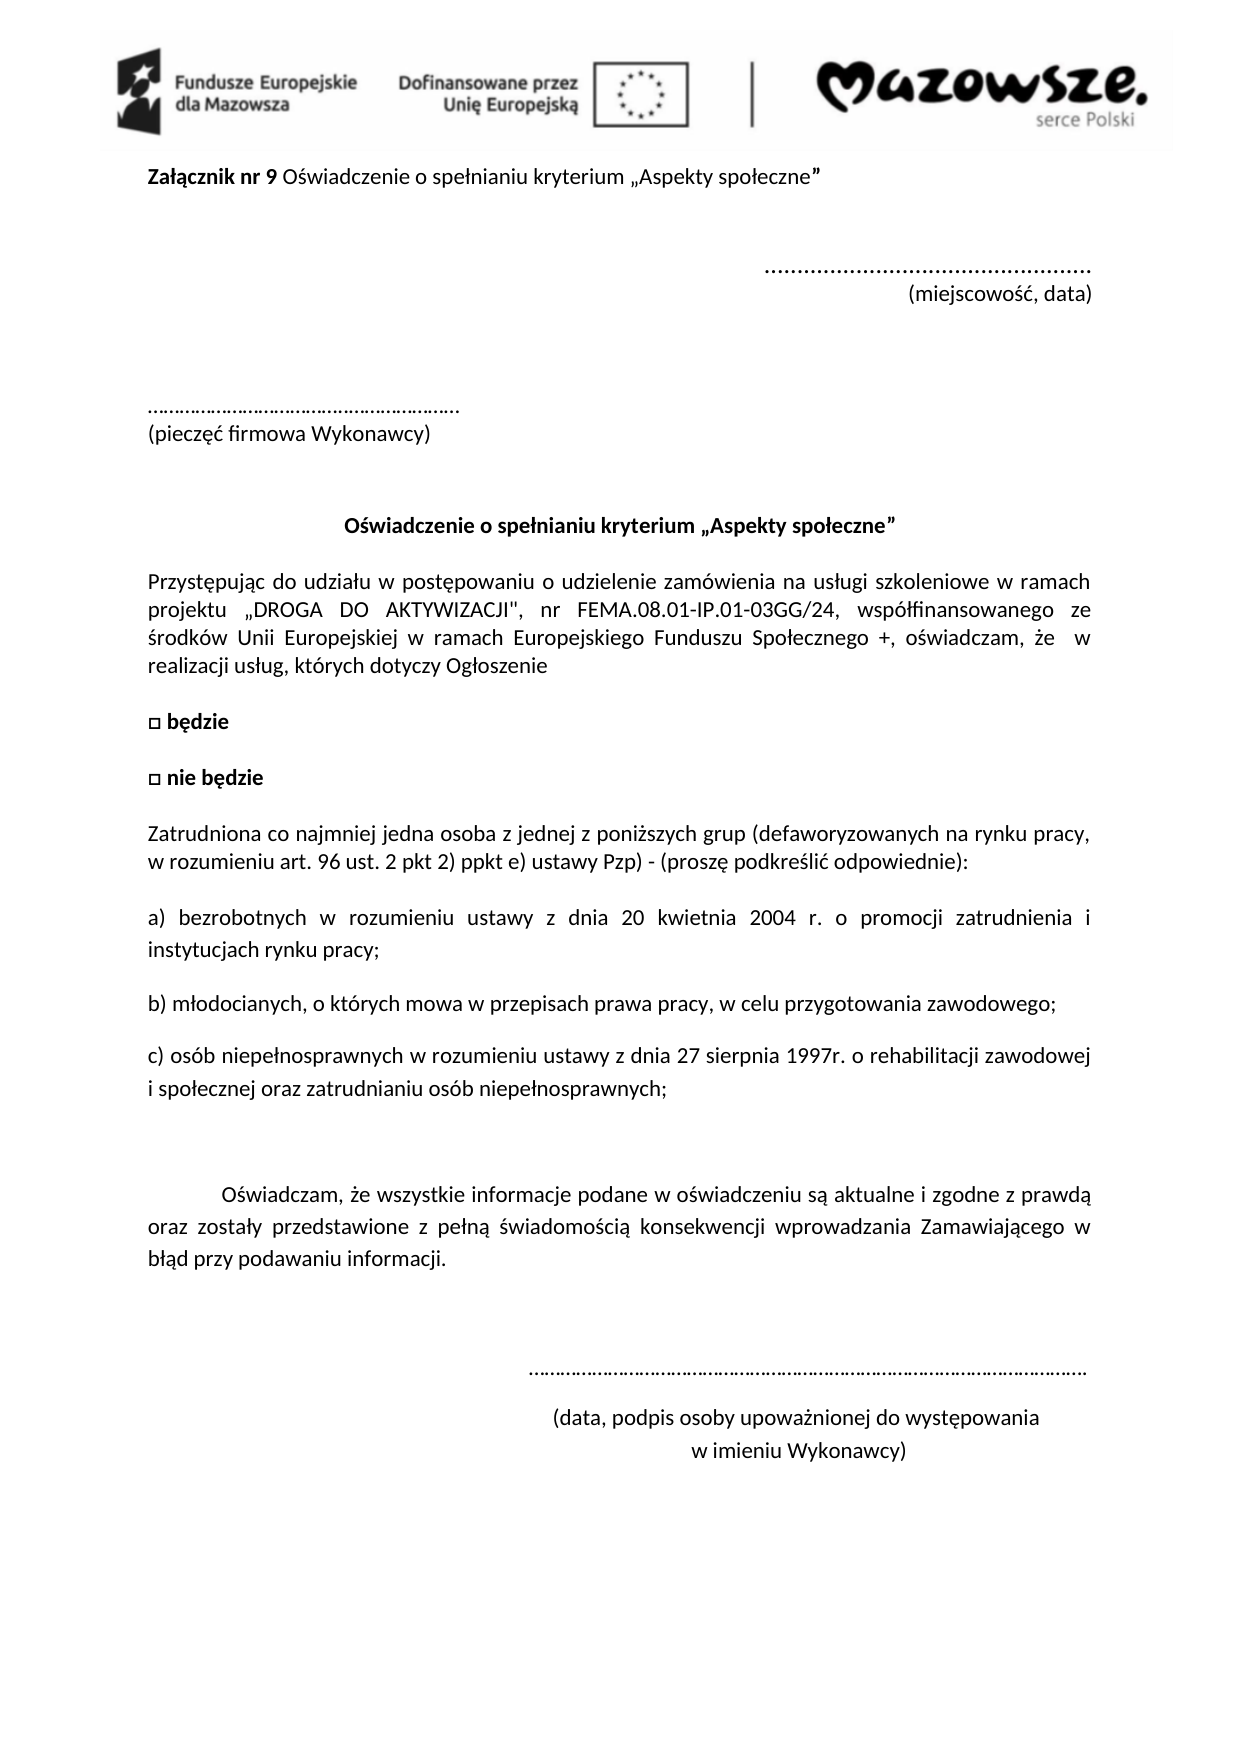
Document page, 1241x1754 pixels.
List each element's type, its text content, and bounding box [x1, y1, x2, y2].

text ……………………………………………………………………………………………. [148, 1353, 1093, 1382]
text □ będzie [148, 707, 1093, 735]
text Załącznik nr 9 Oświadczenie o spełnianiu kryterium „Aspekty społeczne” [148, 162, 1093, 191]
text c) osób niepełnosprawnych w rozumieniu ustawy z dnia 27 sierpnia 1997r. o rehabilitacji zawodowej i społecznej oraz zatrudnianiu osób niepełnosprawnych; [148, 1042, 1093, 1102]
text b) młodocianych, o których mowa w przepisach prawa pracy, w celu przygotowania zawodowego; [148, 989, 1093, 1017]
text (pieczęć firmowa Wykonawcy) [148, 419, 1093, 448]
text Zatrudniona co najmniej jedna osoba z jednej z poniższych grup (defaworyzowanych na rynku pracy, w rozumieniu art. 96 ust. 2 pkt 2) ppkt e) ustawy Pzp) - (proszę podkreślić odpowiednie): [148, 819, 1093, 875]
text Oświadczam, że wszystkie informacje podane w oświadczeniu są aktualne i zgodne z prawdą oraz zostały przedstawione z pełną świadomością konsekwencji wprowadzania Zamawiającego w błąd przy podawaniu informacji. [148, 1180, 1093, 1272]
table_header (data, podpis osoby upoważnionej do występowania w imieniu Wykonawcy) [520, 1404, 1078, 1488]
picture [100, 30, 1173, 151]
text Przystępując do udziału w postępowaniu o udzielenie zamówienia na usługi szkoleniowe w ramach projektu „DROGA DO AKTYWIZACJI", nr FEMA.08.01-IP.01-03GG/24, współfinansowanego ze środków Unii Europejskiej w ramach Europejskiego Funduszu Społecznego +, oświadczam, że w realizacji usług, których dotyczy Ogłoszenie [148, 567, 1093, 679]
text a) bezrobotnych w rozumieniu ustawy z dnia 20 kwietnia 2004 r. o promocji zatrudnienia i instytucjach rynku pracy; [148, 903, 1093, 964]
text ………………………………..………………… [148, 392, 1093, 419]
text .................................................. [148, 248, 1093, 279]
text (miejscowość, data) [148, 279, 1093, 307]
text □ nie będzie [148, 763, 1093, 791]
text Oświadczenie o spełnianiu kryterium „Aspekty społeczne” [148, 511, 1093, 539]
